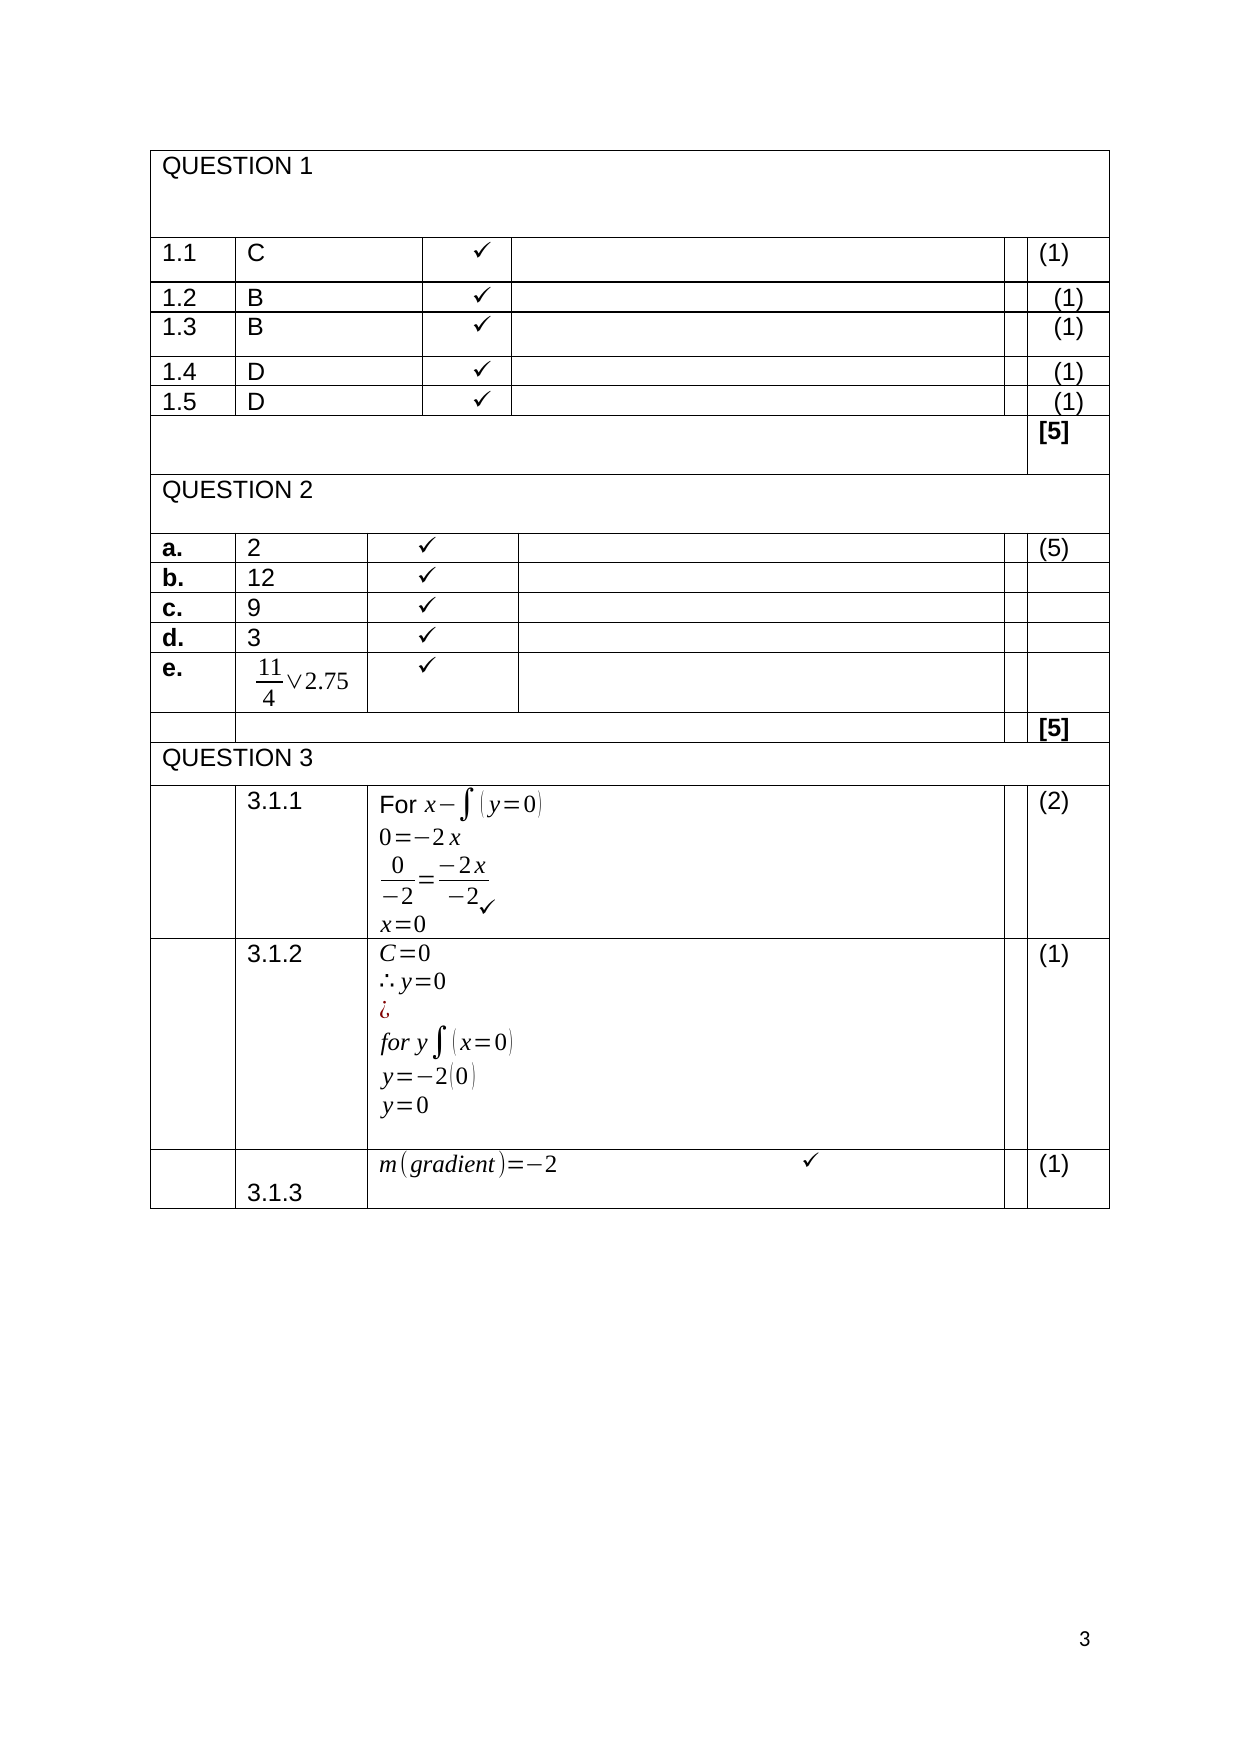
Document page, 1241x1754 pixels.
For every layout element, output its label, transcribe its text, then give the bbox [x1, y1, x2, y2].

table_cell [368, 653, 518, 712]
table_cell [519, 593, 1004, 622]
table_cell (1) [1028, 357, 1109, 385]
table_cell 1.4 [151, 357, 235, 385]
table_cell [512, 386, 1004, 415]
table_cell D [236, 386, 422, 415]
table_cell b. [151, 563, 235, 592]
table_cell [151, 416, 1027, 474]
table_cell For [368, 786, 1004, 938]
table_cell [423, 313, 511, 356]
table_cell [1005, 653, 1027, 712]
table_cell [423, 357, 511, 385]
table_cell e. [151, 653, 235, 712]
table_cell (2) [1028, 786, 1109, 938]
table_cell [1005, 357, 1027, 385]
table_cell [236, 653, 367, 712]
table_cell [151, 1150, 235, 1208]
table_cell [368, 1150, 1004, 1208]
table_cell c. [151, 593, 235, 622]
table_cell [1028, 563, 1109, 592]
table_cell (1) [1028, 939, 1109, 1148]
table_cell [1005, 713, 1027, 742]
table_cell 1.5 [151, 386, 235, 415]
table_cell [423, 386, 511, 415]
table_cell [512, 357, 1004, 385]
table_cell [1005, 534, 1027, 562]
table_header QUESTION 1 [151, 151, 1109, 237]
table_cell [519, 563, 1004, 592]
table_cell (1) [1028, 238, 1109, 281]
table_cell 3 [236, 623, 367, 652]
table_cell [151, 786, 235, 938]
table_cell [368, 593, 518, 622]
table_cell 1.3 [151, 313, 235, 356]
table_cell [1005, 386, 1027, 415]
table_cell C [236, 238, 422, 281]
table_cell (1) [1028, 386, 1109, 415]
table_cell [1005, 1150, 1027, 1208]
table_cell 3.1.3 [236, 1150, 367, 1208]
table_cell [1005, 238, 1027, 281]
table_cell 1.1 [151, 238, 235, 281]
table_cell [512, 238, 1004, 281]
table_cell 12 [236, 563, 367, 592]
table_cell [423, 238, 511, 281]
table_cell [1005, 939, 1027, 1148]
table_cell a. [151, 534, 235, 562]
table_cell [1028, 593, 1109, 622]
table_cell [5] [1028, 713, 1109, 742]
table_cell [512, 313, 1004, 356]
table_cell [151, 939, 235, 1148]
table_cell [519, 653, 1004, 712]
table_cell QUESTION 3 [151, 743, 1109, 785]
table_cell (1) [1028, 283, 1109, 311]
table_cell 3.1.1 [236, 786, 367, 938]
table_cell B [236, 283, 422, 311]
table_cell d. [151, 623, 235, 652]
table_cell [5] [1028, 416, 1109, 474]
table_cell [519, 534, 1004, 562]
table_cell [236, 713, 1004, 742]
table_cell [1028, 623, 1109, 652]
table_cell [368, 623, 518, 652]
table_cell [1005, 313, 1027, 356]
table_cell QUESTION 2 [151, 475, 1109, 532]
table_cell 3.1.2 [236, 939, 367, 1148]
table_cell D [236, 357, 422, 385]
table_cell [368, 939, 1004, 1148]
table_cell [1005, 563, 1027, 592]
table_cell (1) [1028, 313, 1109, 356]
table_cell [1028, 653, 1109, 712]
table_cell [1005, 623, 1027, 652]
table_cell [368, 534, 518, 562]
table_cell [1005, 593, 1027, 622]
table_cell [368, 563, 518, 592]
table_cell [1005, 283, 1027, 311]
table_cell 9 [236, 593, 367, 622]
table_cell [423, 283, 511, 311]
table_cell 1.2 [151, 283, 235, 311]
table_cell (1) [1028, 1150, 1109, 1208]
table_cell [519, 623, 1004, 652]
table_cell (5) [1028, 534, 1109, 562]
table_cell 2 [236, 534, 367, 562]
table_cell B [236, 313, 422, 356]
table_cell [151, 713, 235, 742]
table_cell [512, 283, 1004, 311]
table_cell [1005, 786, 1027, 938]
